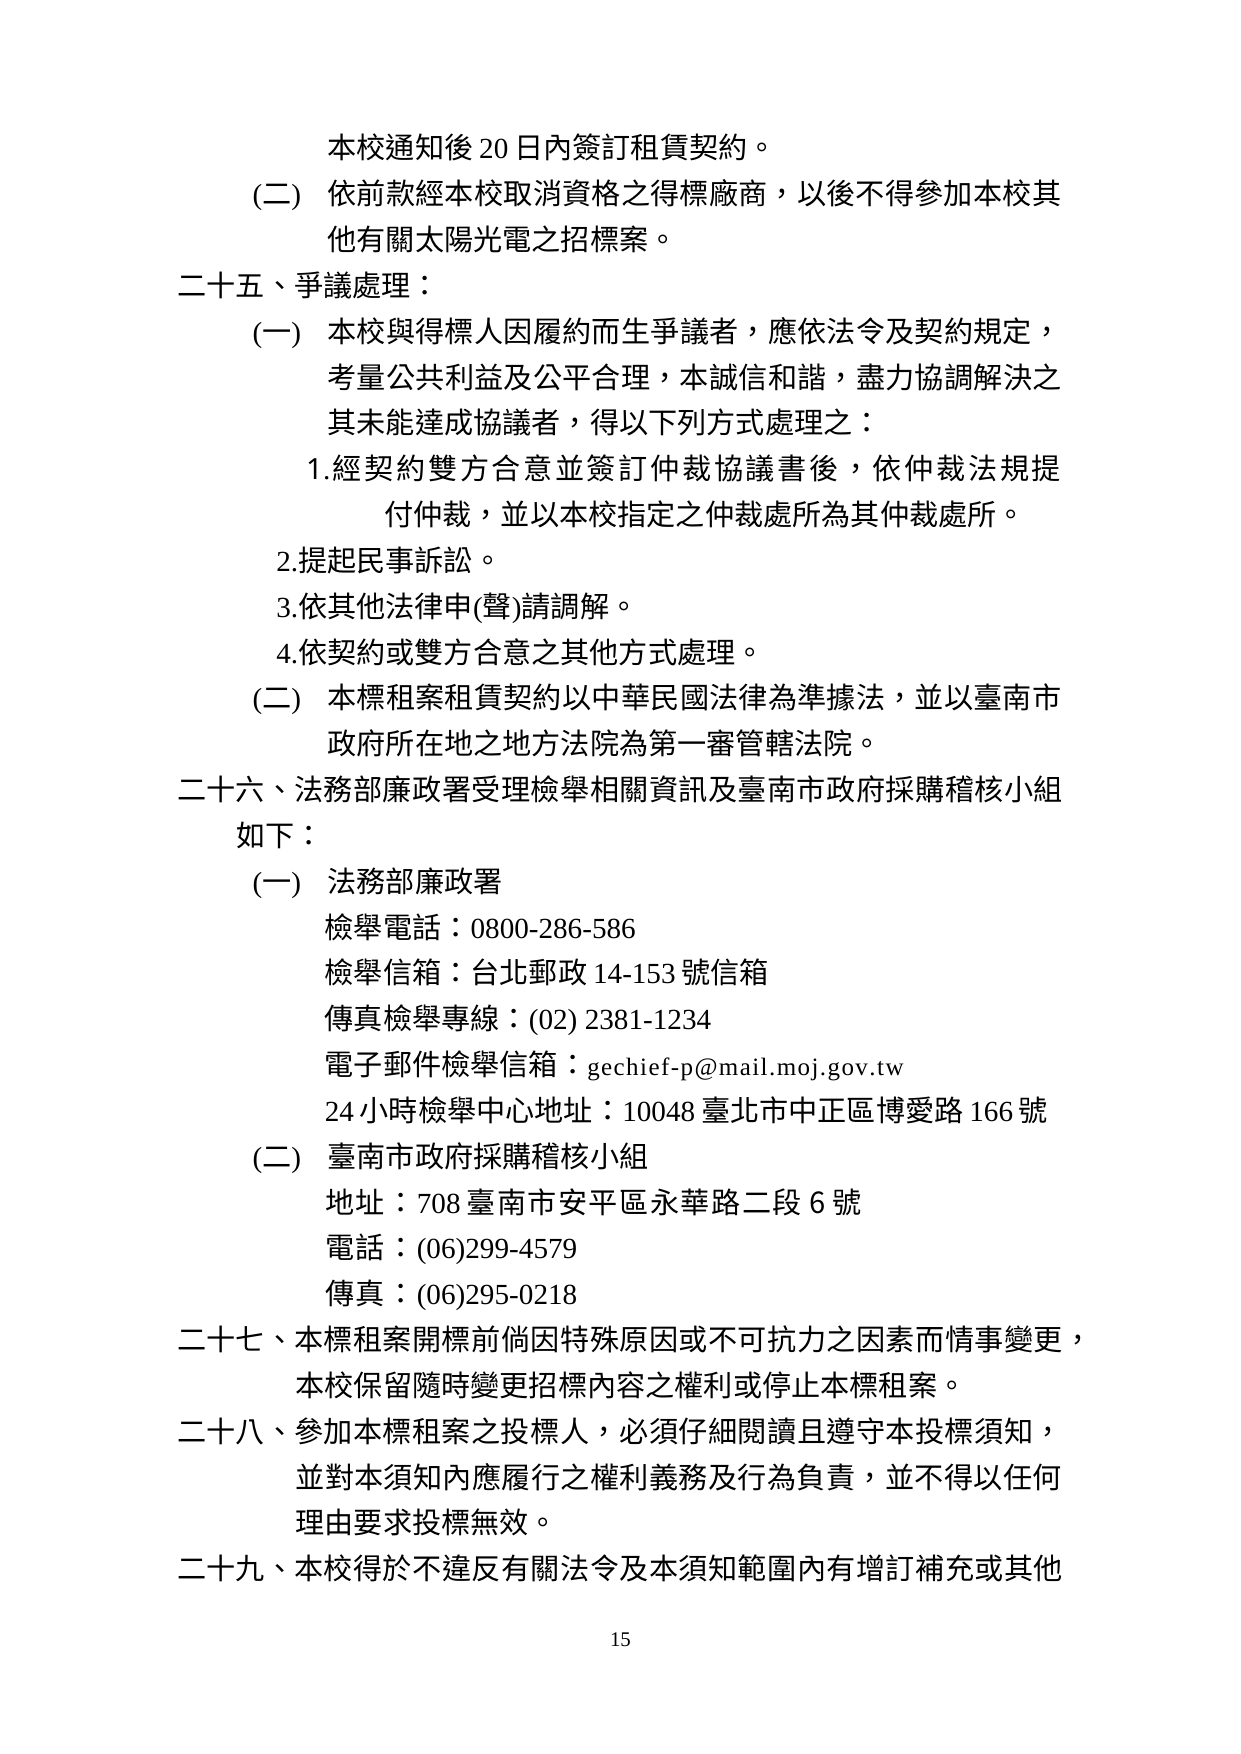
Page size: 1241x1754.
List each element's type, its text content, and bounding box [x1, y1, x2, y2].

list 臺南市政府採購稽核小組 [252, 1131, 1063, 1176]
list 本標租案開標前倘因特殊原因或不可抗力之因素而情事變更，本校保留隨時變更招標內容之權利或停止本標租案。 [177, 1314, 1063, 1406]
list 依前款經本校取消資格之得標廠商，以後不得參加本校其他有關太陽光電之招標案。 [252, 168, 1063, 260]
text 傳真：(06)295-0218 [325, 1268, 1063, 1314]
text 3.依其他法律申(聲)請調解。 [196, 581, 1063, 626]
text 檢舉信箱：台北郵政14-153號信箱 [324, 947, 1063, 993]
text 地址：708臺南市安平區永華路二段6號 [325, 1176, 1063, 1222]
text 4.依契約或雙方合意之其他方式處理。 [196, 626, 1063, 672]
list 法務部廉政署 [252, 856, 1063, 901]
list 參加本標租案之投標人，必須仔細閱讀且遵守本投標須知，並對本須知內應履行之權利義務及行為負責，並不得以任何理由要求投標無效。 [177, 1406, 1063, 1543]
list 本標租案租賃契約以中華民國法律為準據法，並以臺南市政府所在地之地方法院為第一審管轄法院。 [252, 672, 1063, 764]
text 1.經契約雙方合意並簽訂仲裁協議書後，依仲裁法規提 付仲裁，並以本校指定之仲裁處所為其仲裁處所。 [196, 443, 1063, 535]
text 傳真檢舉專線：(02) 2381-1234 [324, 993, 1063, 1039]
list 本校與得標人因履約而生爭議者，應依法令及契約規定，考量公共利益及公平合理，本誠信和諧，盡力協調解決之。其未能達成協議者，得以下列方式處理之： [252, 306, 1063, 443]
text 2.提起民事訴訟。 [196, 535, 1063, 581]
text 電子郵件檢舉信箱：gechief-p@mail.moj.gov.tw [324, 1039, 1063, 1085]
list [177, 1543, 1063, 1589]
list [252, 122, 1063, 168]
text 24小時檢舉中心地址：10048臺北市中正區博愛路166號 [324, 1085, 1063, 1131]
list 爭議處理： [177, 260, 1063, 306]
text 電話：(06)299-4579 [325, 1222, 1063, 1268]
list 法務部廉政署受理檢舉相關資訊及臺南市政府採購稽核小組如下： [177, 764, 1063, 856]
text 檢舉電話：0800-286-586 [324, 901, 1063, 947]
